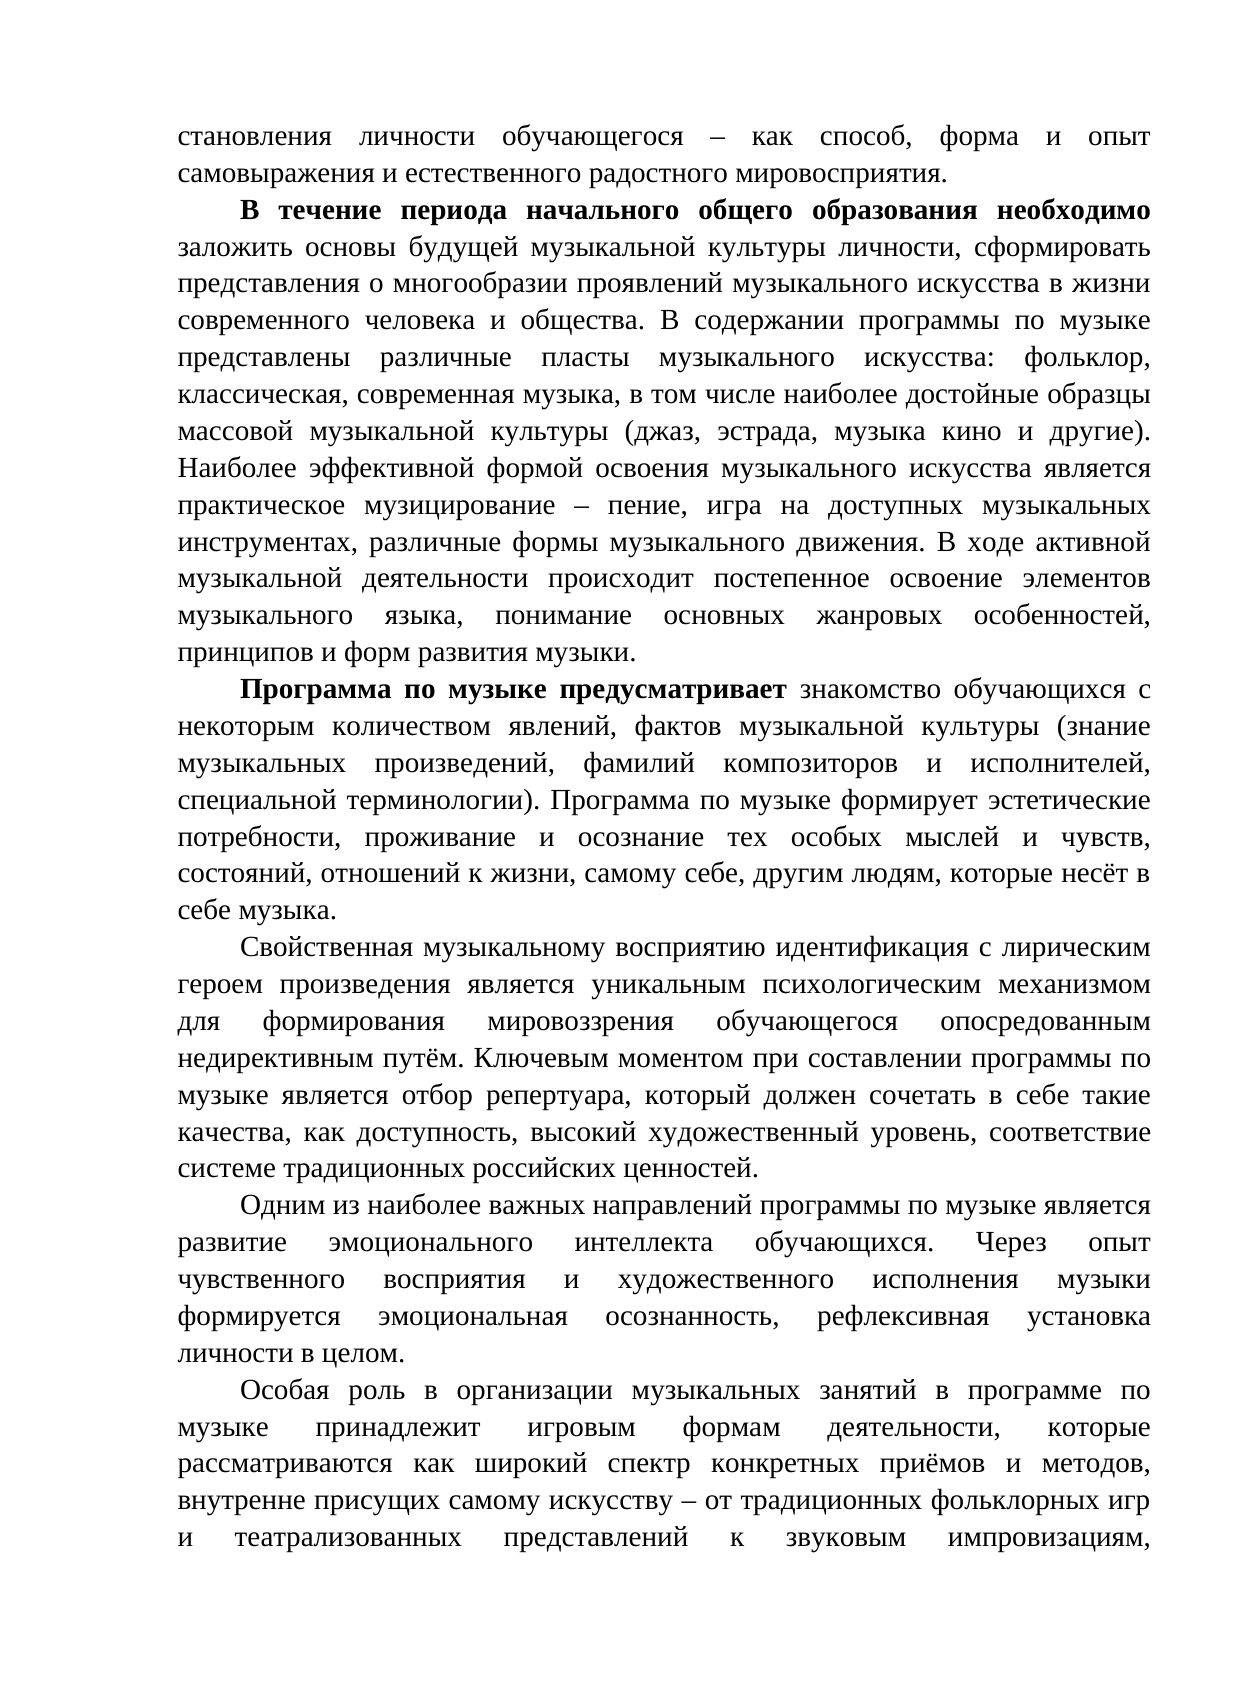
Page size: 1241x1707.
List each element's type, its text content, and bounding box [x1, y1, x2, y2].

text В течение периода начального общего образования необходимо заложить основы будущей музыкальной культуры личности, сформировать представления о многообразии проявлений музыкального искусства в жизни современного человека и общества. В содержании программы по музыке представлены различные пласты музыкального искусства: фольклор, классическая, современная музыка, в том числе наиболее достойные образцы массовой музыкальной культуры (джаз, эстрада, музыка кино и другие). Наиболее эффективной формой освоения музыкального искусства является практическое музицирование – пение, игра на доступных музыкальных инструментах, различные формы музыкального движения. В ходе активной музыкальной деятельности происходит постепенное освоение элементов музыкального языка, понимание основных жанровых особенностей, принципов и форм развития музыки. [177, 192, 1152, 668]
text Свойственная музыкальному восприятию идентификация с лирическим героем произведения является уникальным психологическим механизмом для формирования мировоззрения обучающегося опосредованным недирективным путём. Ключевым моментом при составлении программы по музыке является отбор репертуара, который должен сочетать в себе такие качества, как доступность, высокий художественный уровень, соответствие системе традиционных российских ценностей. [177, 929, 1152, 1184]
text Одним из наиболее важных направлений программы по музыке является развитие эмоционального интеллекта обучающихся. Через опыт чувственного восприятия и художественного исполнения музыки формируется эмоциональная осознанность, рефлексивная установка личности в целом. [177, 1187, 1152, 1368]
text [177, 118, 1152, 188]
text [177, 1372, 1152, 1553]
text Программа по музыке предусматривает знакомство обучающихся с некоторым количеством явлений, фактов музыкальной культуры (знание музыкальных произведений, фамилий композиторов и исполнителей, специальной терминологии). Программа по музыке формирует эстетические потребности, проживание и осознание тех особых мыслей и чувств, состояний, отношений к жизни, самому себе, другим людям, которые несёт в себе музыка. [177, 671, 1152, 926]
